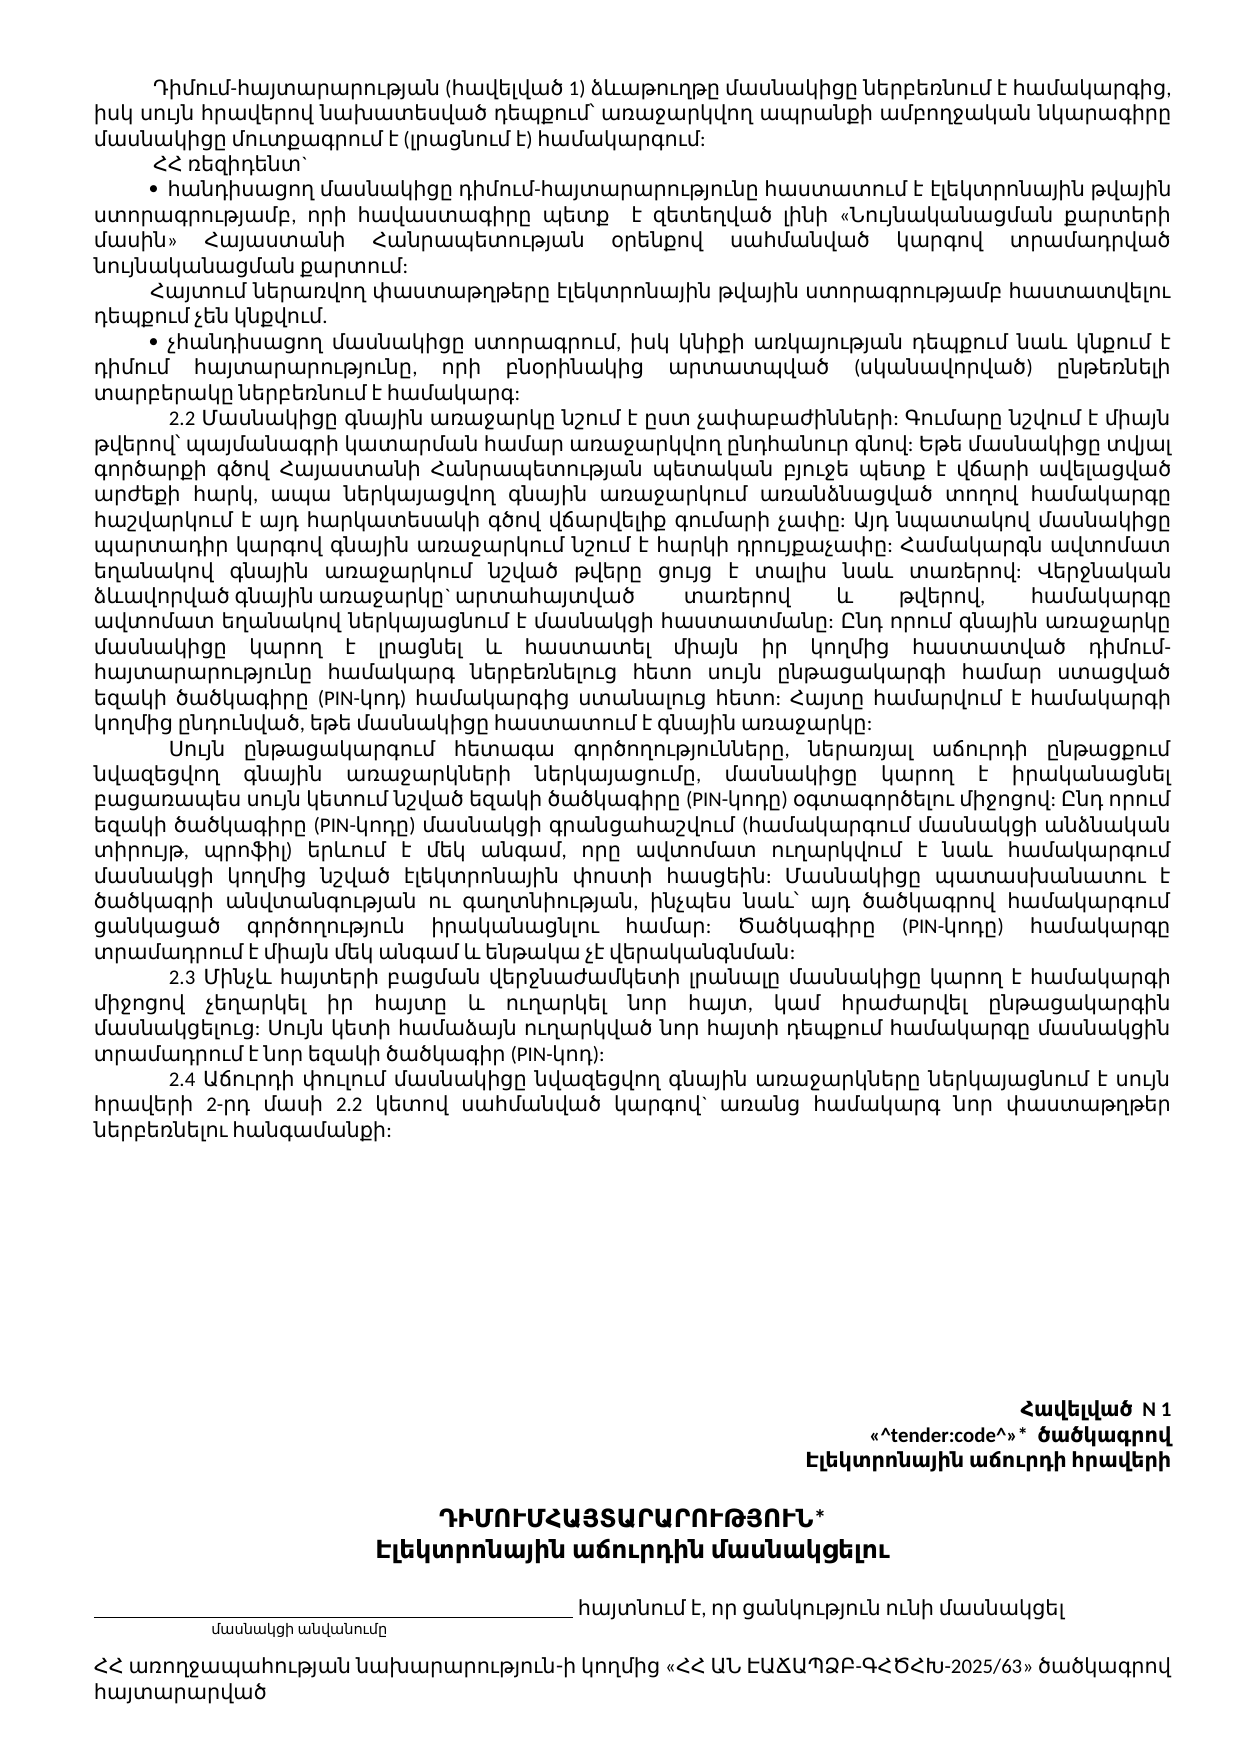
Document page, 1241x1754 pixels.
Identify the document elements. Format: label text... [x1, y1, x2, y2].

text 2.3 Մինչև հայտերի բացման վերջնաժամկետի լրանալը մասնակիցը կարող է համակարգի միջոցով չեղարկել իր հայտը և ուղարկել նոր հայտ, կամ հրաժարվել ընթացակարգին մասնակցելուց: Սույն կետի համաձայն ուղարկված նոր հայտի դեպքում համակարգը մասնակցին տրամադրում է նոր եզակի ծածկագիր (PIN-կոդ): [94, 964, 1171, 1066]
list հանդիսացող մասնակիցը դիմում-հայտարարությունը հաստատում է էլեկտրոնային թվային ստորագրությամբ, որի հավաստագիրը պետք է զետեղված լինի «Նույնականացման քարտերի մասին» Հայաստանի Հանրապետության օրենքով սահմանված կարգով տրամադրված նույնականացման քարտում: [94, 177, 1171, 278]
subtitle Էլեկտրոնային աճուրդին մասնակցելու [94, 1534, 1171, 1564]
text հայտնում է, որ ցանկություն ունի մասնակցել [94, 1595, 1171, 1620]
text մասնակցի անվանումը [94, 1620, 1171, 1651]
text Դիմում-հայտարարության (հավելված 1) ձևաթուղթը մասնակիցը ներբեռնում է համակարգից, իսկ սույն հրավերով նախատեսված դեպքում՝ առաջարկվող ապրանքի ամբողջական նկարագիրը մասնակիցը մուտքագրում է (լրացնում է) համակարգում: [94, 75, 1171, 151]
text ԴԻՄՈՒՄՀԱՅՏԱՐԱՐՈՒԹՅՈՒՆ* [94, 1503, 1171, 1534]
text 2.4 Աճուրդի փուլում մասնակիցը նվազեցվող գնային առաջարկները ներկայացնում է սույն հրավերի 2-րդ մասի 2.2 կետով սահմանված կարգով` առանց համակարգ նոր փաստաթղթեր ներբեռնելու հանգամանքի: [94, 1066, 1171, 1142]
text Էլեկտրոնային աճուրդի հրավերի [94, 1447, 1171, 1473]
text 2.2 Մասնակիցը գնային առաջարկը նշում է ըստ չափաբաժինների: Գումարը նշվում է միայն թվերով՝ պայմանագրի կատարման համար առաջարկվող ընդհանուր գնով: Եթե մասնակիցը տվյալ գործարքի գծով Հայաստանի Հանրապետության պետական բյուջե պետք է վճարի ավելացված արժեքի հարկ, ապա ներկայացվող գնային առաջարկում առանձնացված տողով համակարգը հաշվարկում է այդ հարկատեսակի գծով վճարվելիք գումարի չափը: Այդ նպատակով մասնակիցը պարտադիր կարգով գնային առաջարկում նշում է հարկի դրույքաչափը: Համակարգն ավտոմատ եղանակով գնային առաջարկում նշված թվերը ցույց է տալիս նաև տառերով: Վերջնական ձևավորված գնային առաջարկը` արտահայտված տառերով և թվերով, համակարգը ավտոմատ եղանակով ներկայացնում է մասնակցի հաստատմանը: Ընդ որում գնային առաջարկը մասնակիցը կարող է լրացնել և հաստատել միայն իր կողմից հաստատված դիմում-հայտարարությունը համակարգ ներբեռնելուց հետո սույն ընթացակարգի համար ստացված եզակի ծածկագիրը (PIN-կոդ) համակարգից ստանալուց հետո: Հայտը համարվում է համակարգի կողմից ընդունված, եթե մասնակիցը հաստատում է գնային առաջարկը: [94, 405, 1171, 736]
text ՀՀ ռեզիդենտ` [94, 151, 1171, 177]
text «^tender:code^»* ծածկագրով [94, 1422, 1171, 1447]
text Հայտում ներառվող փաստաթղթերը էլեկտրոնային թվային ստորագրությամբ հաստատվելու դեպքում չեն կնքվում. [94, 278, 1171, 329]
text ՀՀ առողջապահության նախարարություն-ի կողմից «ՀՀ ԱՆ ԷԱՃԱՊՁԲ-ԳՀԾՀԽ-2025/63» ծածկագրով հայտարարված [94, 1651, 1171, 1704]
text Հավելված N 1 [94, 1397, 1171, 1422]
text Սույն ընթացակարգում հետագա գործողությունները, ներառյալ աճուրդի ընթացքում նվազեցվող գնային առաջարկների ներկայացումը, մասնակիցը կարող է իրականացնել բացառապես սույն կետում նշված եզակի ծածկագիրը (PIN-կոդը) օգտագործելու միջոցով: Ընդ որում եզակի ծածկագիրը (PIN-կոդը) մասնակցի գրանցահաշվում (համակարգում մասնակցի անձնական տիրույթ, պրոֆիլ) երևում է մեկ անգամ, որը ավտոմատ ուղարկվում է նաև համակարգում մասնակցի կողմից նշված էլեկտրոնային փոստի հասցեին: Մասնակիցը պատասխանատու է ծածկագրի անվտանգության ու գաղտնիության, ինչպես նաև՝ այդ ծածկագրով համակարգում ցանկացած գործողություն իրականացնլու համար: Ծածկագիրը (PIN-կոդը) համակարգը տրամադրում է միայն մեկ անգամ և ենթակա չէ վերականգնման: [94, 736, 1171, 964]
list չհանդիսացող մասնակիցը ստորագրում, իսկ կնիքի առկայության դեպքում նաև կնքում է դիմում հայտարարությունը, որի բնօրինակից արտատպված (սկանավորված) ընթեռնելի տարբերակը ներբեռնում է համակարգ: [94, 329, 1171, 405]
